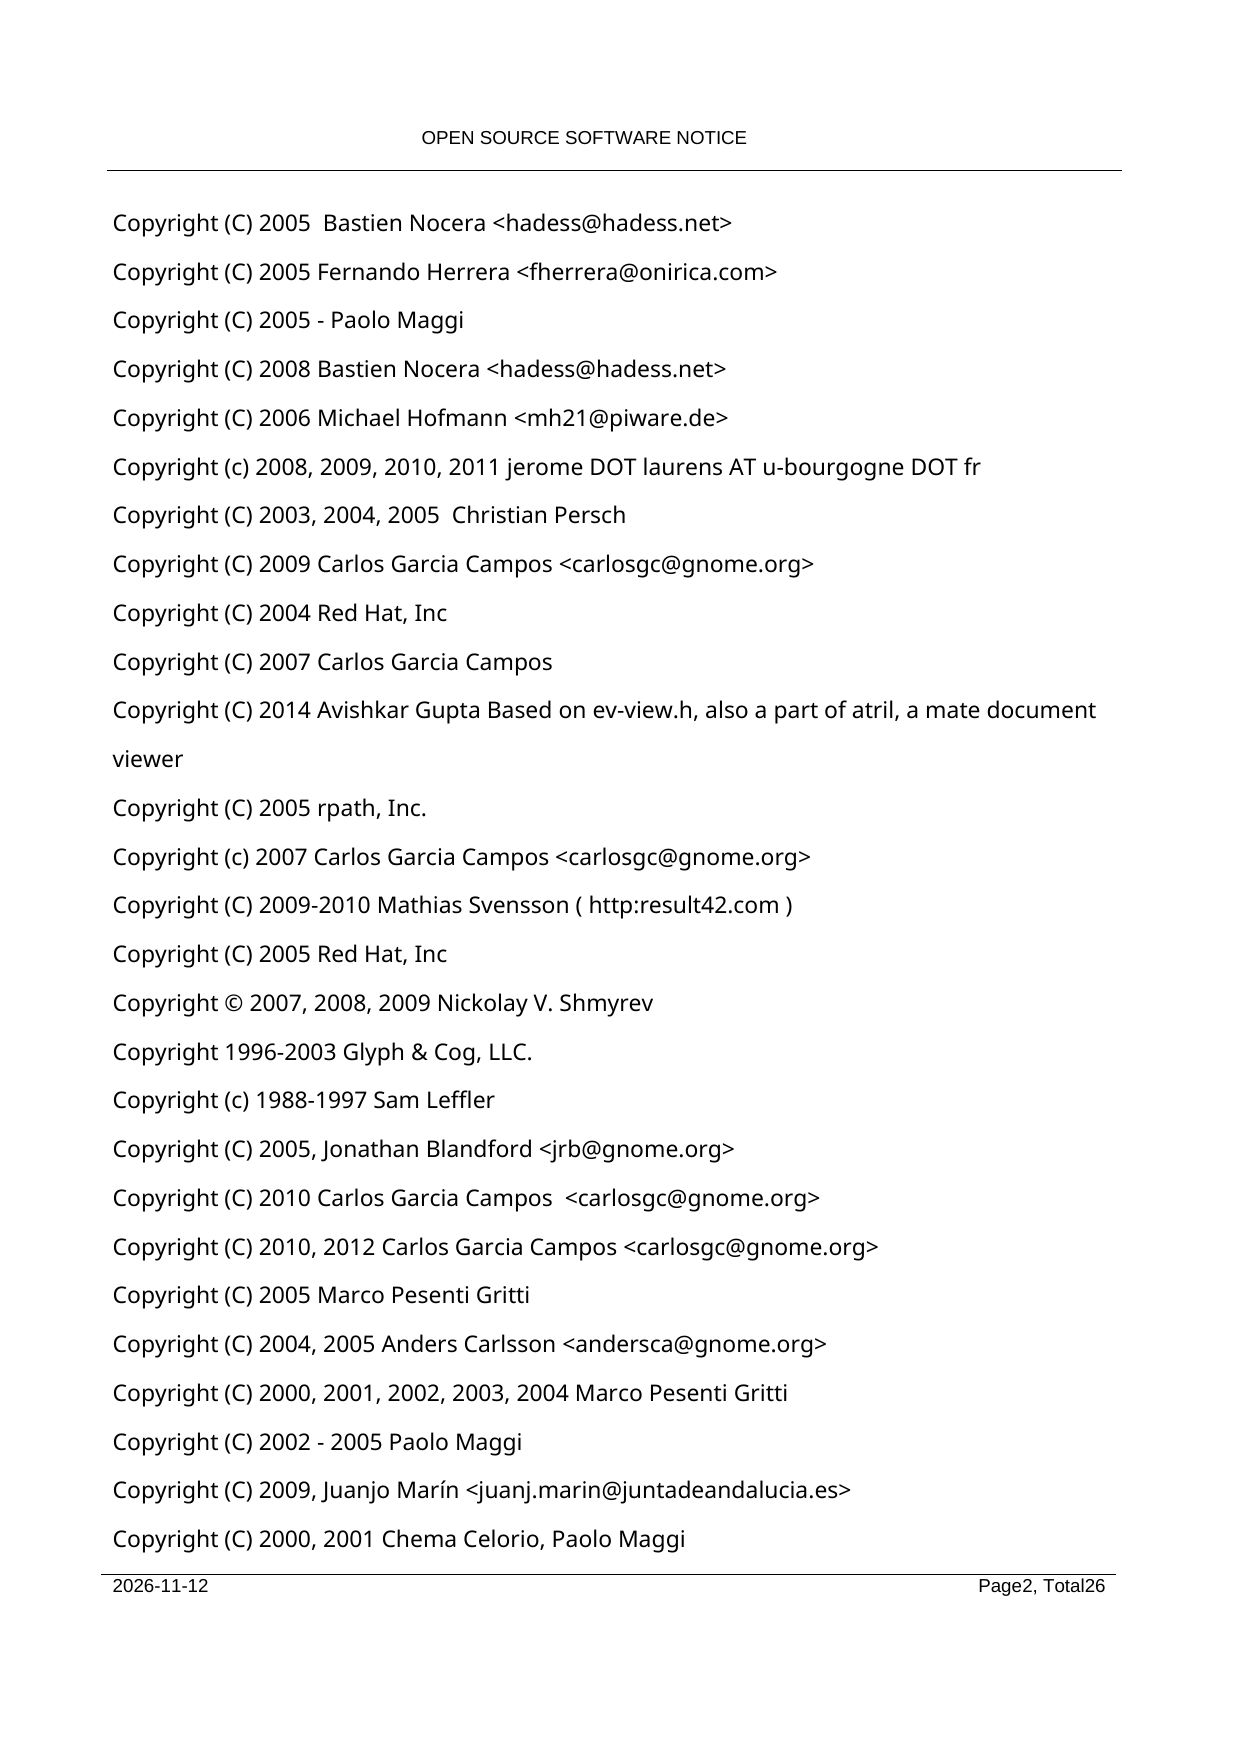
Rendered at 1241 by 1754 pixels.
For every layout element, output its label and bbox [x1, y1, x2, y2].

text [112, 206, 1128, 1555]
